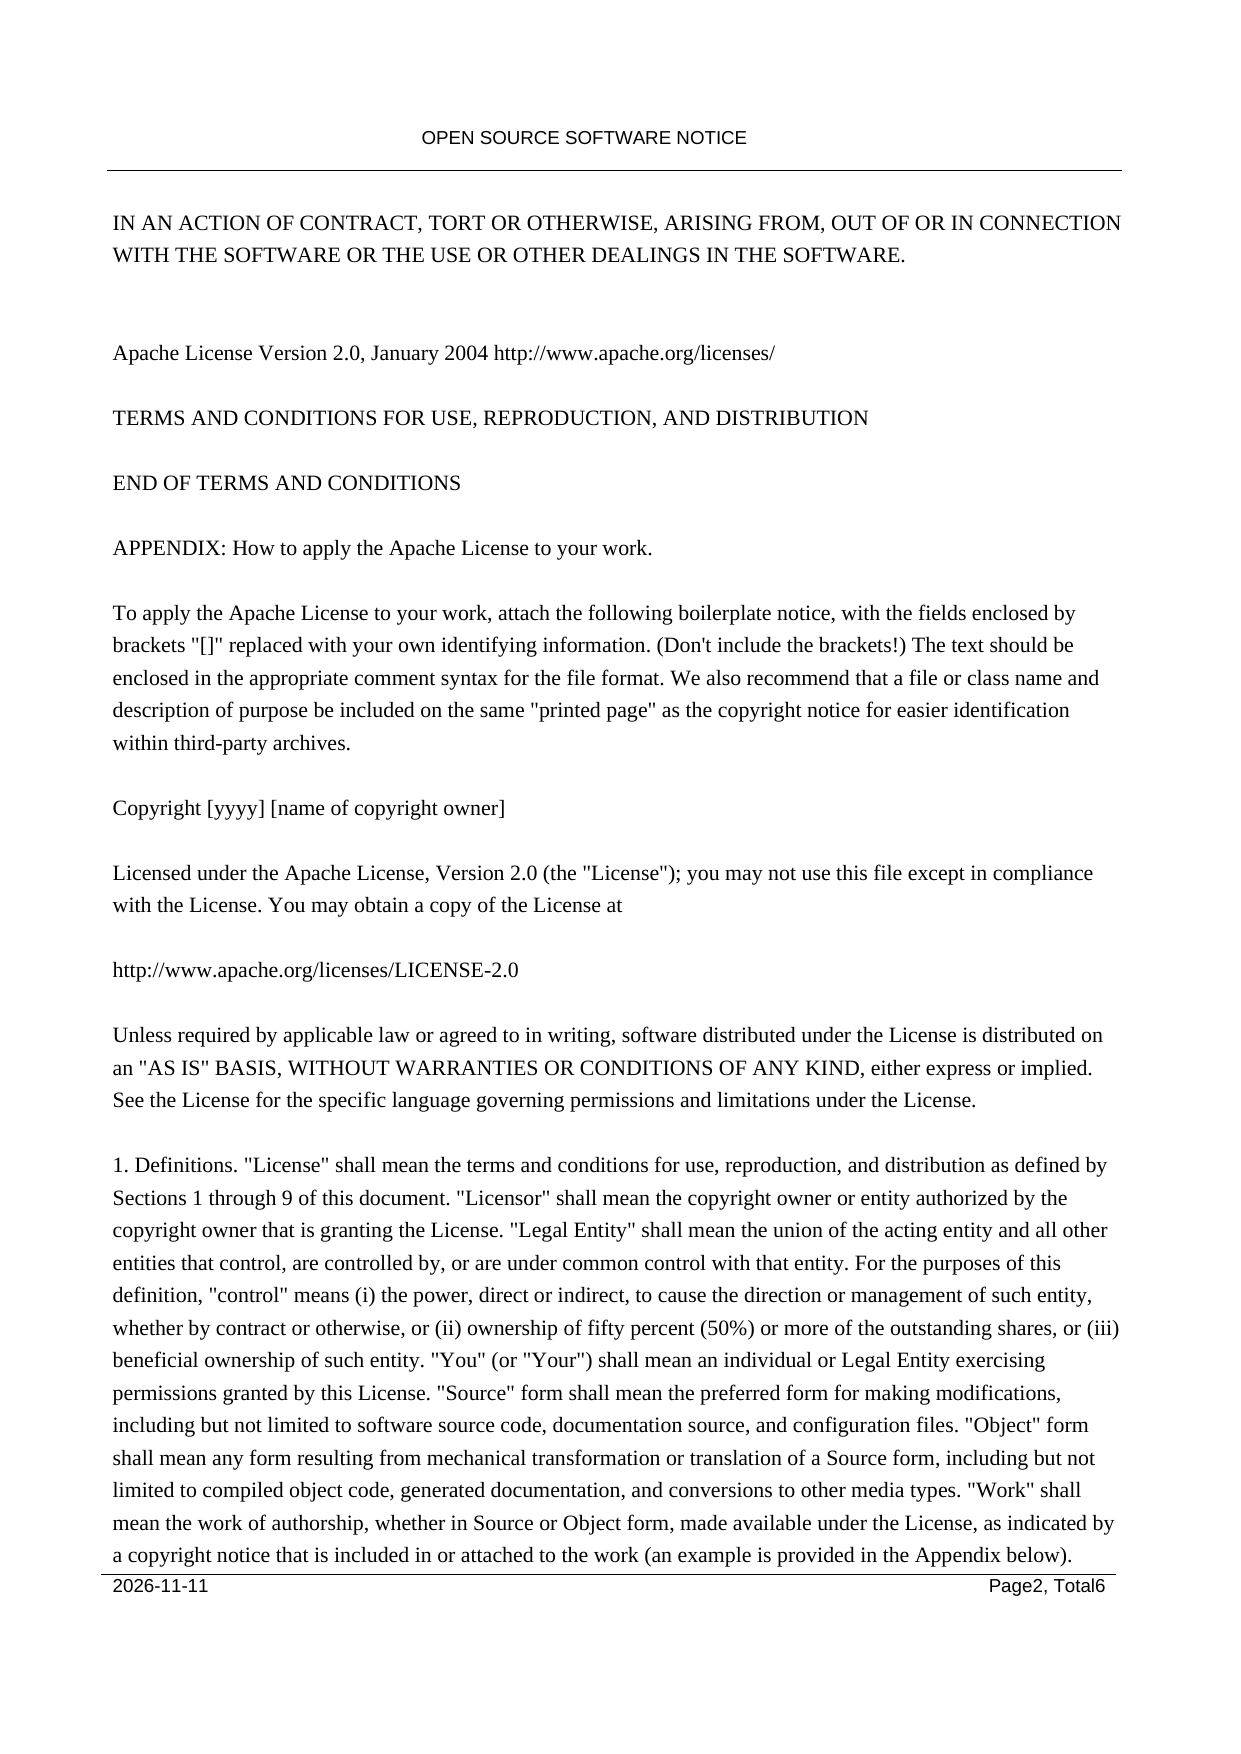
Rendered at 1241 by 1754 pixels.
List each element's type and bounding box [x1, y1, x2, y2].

text [112, 206, 1128, 1571]
